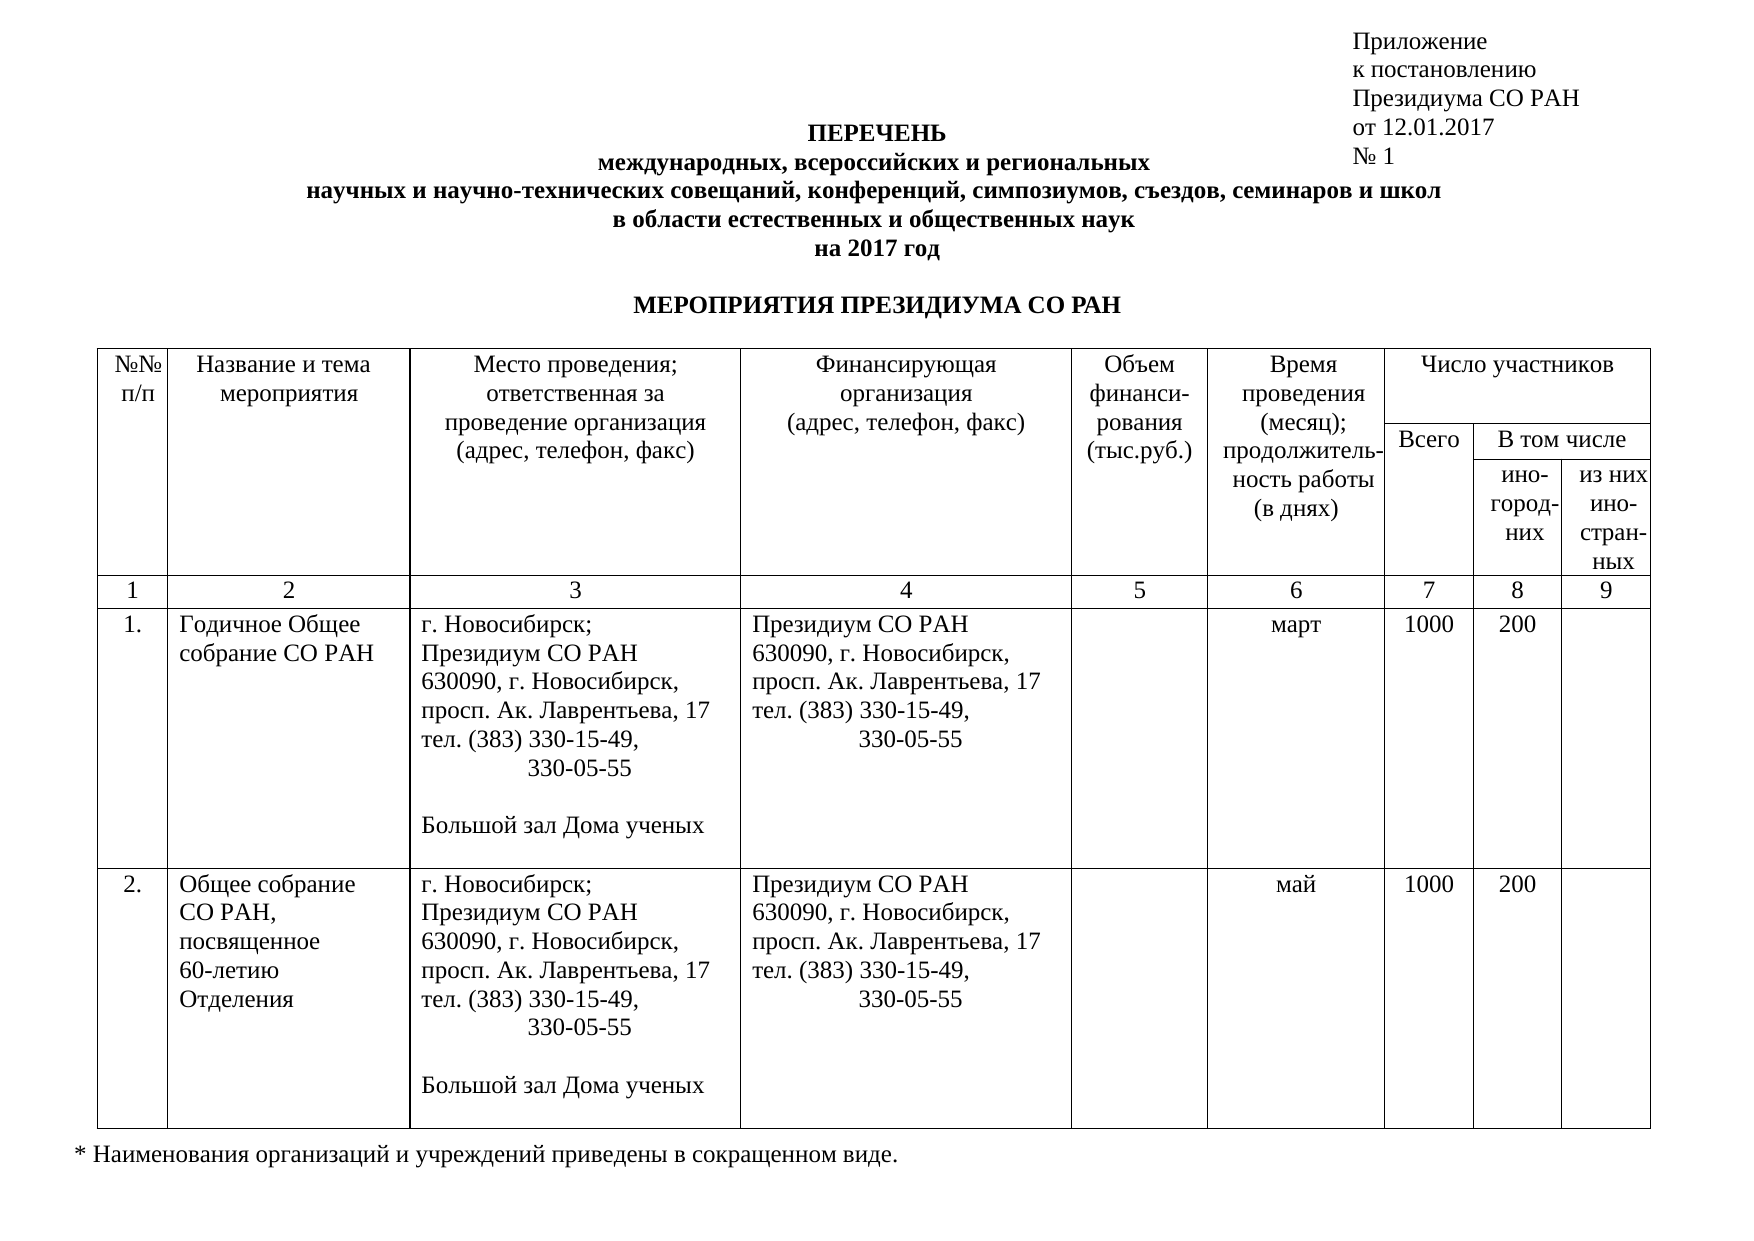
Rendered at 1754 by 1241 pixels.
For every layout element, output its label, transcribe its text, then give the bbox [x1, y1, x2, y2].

table_cell 7 [1385, 576, 1473, 608]
text международных, всероссийских и региональных научных и научно-технических совещаний, конференций, симпозиумов, съездов, семинаров и школ в области естественных и общественных наук на 2017 год [89, 147, 1665, 262]
table_cell из них ино-стран-ных [1562, 460, 1650, 574]
table_cell 2. [98, 869, 167, 1127]
table_cell 3 [411, 576, 740, 608]
table_cell 200 [1474, 609, 1561, 868]
table_cell [1562, 609, 1650, 868]
table_cell Всего [1385, 424, 1473, 574]
table_cell 1000 [1385, 869, 1473, 1127]
text ПЕРЕЧЕНЬ [89, 118, 1337, 147]
table_cell Президиум СО РАН 630090, г. Новосибирск, просп. Ак. Лаврентьева, 17 тел. (383) 330-15-49, 330-05-55 [741, 609, 1071, 868]
table_cell [1072, 609, 1207, 868]
table_header Название и тема мероприятия [168, 349, 409, 574]
table_header Финансирующая организация (адрес, телефон, факс) [741, 349, 1071, 574]
table_cell 4 [741, 576, 1071, 608]
table_cell 8 [1474, 576, 1561, 608]
table_cell 2 [168, 576, 409, 608]
table_cell 5 [1072, 576, 1207, 608]
table_cell 1. [98, 609, 167, 868]
table_cell [1072, 869, 1207, 1127]
table_cell Общее собрание СО РАН, посвященное 60-летию Отделения [168, 869, 409, 1127]
table_header Место проведения; ответственная за проведение организация (адрес, телефон, факс) [411, 349, 740, 574]
table_cell В том числе [1474, 424, 1650, 458]
table_cell 1 [98, 576, 167, 608]
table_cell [411, 869, 740, 1127]
table_cell Годичное Общее собрание СО РАН [168, 609, 409, 868]
table_cell 6 [1208, 576, 1384, 608]
table_cell 200 [1474, 869, 1561, 1127]
table_header Объем финанси- рования (тыс.руб.) [1072, 349, 1207, 574]
table_cell ино-город-них [1474, 460, 1561, 574]
subtitle МЕРОПРИЯТИЯ ПРЕЗИДИУМА СО РАН [89, 291, 1665, 319]
table_cell 9 [1562, 576, 1650, 608]
table_cell [1562, 869, 1650, 1127]
table_header Время проведения (месяц); продолжитель-ность работы (в днях) [1208, 349, 1384, 574]
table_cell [741, 869, 1071, 1127]
table_cell март [1208, 609, 1384, 868]
table_cell 1000 [1385, 609, 1473, 868]
table_cell май [1208, 869, 1384, 1127]
table_header Число участников [1385, 349, 1650, 423]
table_header №№ п/п [98, 349, 167, 574]
